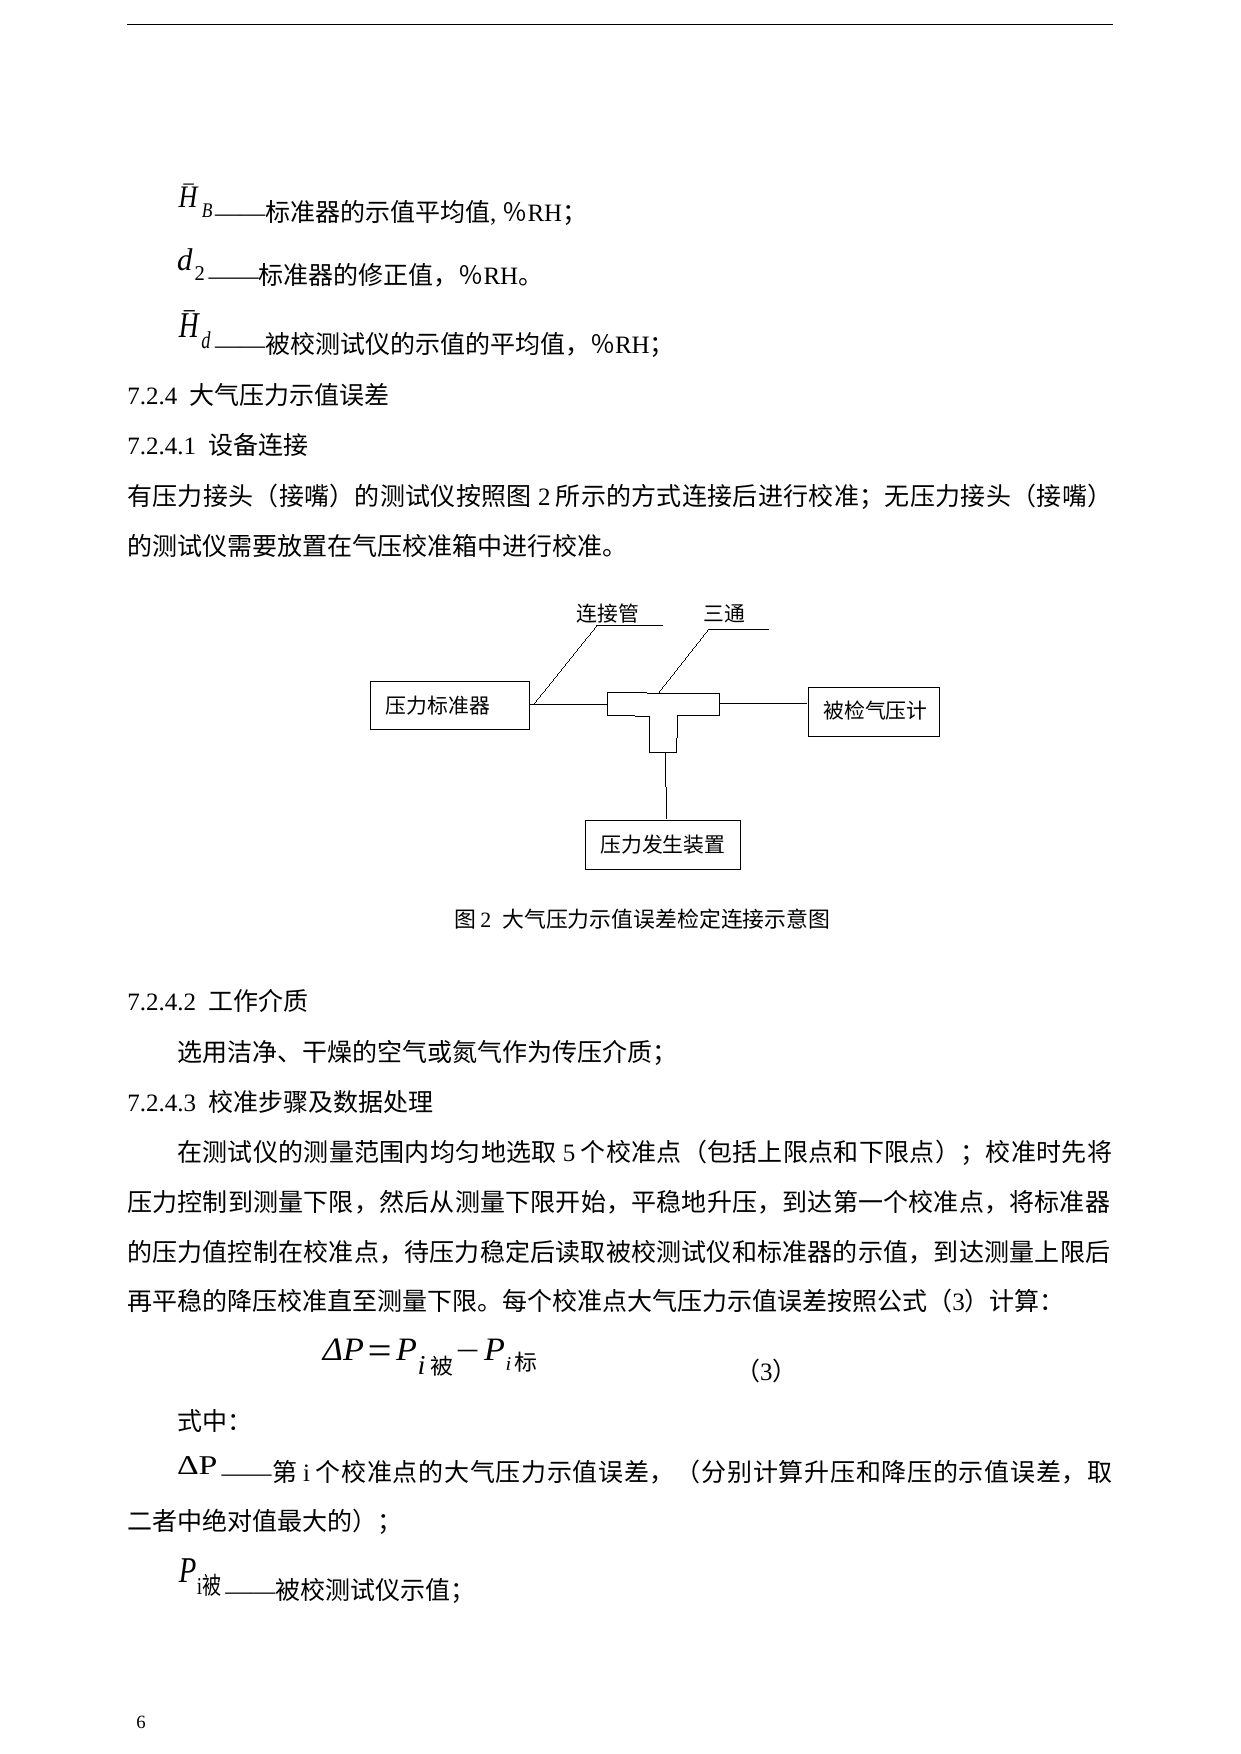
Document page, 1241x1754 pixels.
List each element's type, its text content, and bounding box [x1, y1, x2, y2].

subtitle 7.2.4.1 设备连接 [127, 425, 1113, 462]
text 图2 大气压力示值误差检定连接示意图 [127, 902, 1113, 934]
text 选用洁净、干燥的空气或氮气作为传压介质； [127, 1032, 1113, 1069]
text 有压力接头（接嘴）的测试仪按照图2所示的方式连接后进行校准；无压力接头（接嘴）的测试仪需要放置在气压校准箱中进行校准。 [127, 476, 1113, 562]
text 式中： [127, 1401, 1113, 1438]
text ——被校测试仪的示值的平均值，％RH； [127, 305, 1113, 361]
text ——标准器的修正值，％RH。 [127, 242, 1113, 292]
subtitle 7.2.4 大气压力示值误差 [127, 375, 1113, 412]
subtitle 7.2.4.3 校准步骤及数据处理 [127, 1082, 1113, 1118]
subtitle 7.2.4.2 工作介质 [127, 982, 1113, 1018]
text ——第i个校准点的大气压力示值误差，（分别计算升压和降压的示值误差，取二者中绝对值最大的）； [127, 1451, 1113, 1538]
text ——标准器的示值平均值, ％RH； [127, 180, 1113, 229]
text ——被校测试仪示值； [127, 1551, 1113, 1607]
text 在测试仪的测量范围内均匀地选取5个校准点（包括上限点和下限点）；校准时先将压力控制到测量下限，然后从测量下限开始，平稳地升压，到达第一个校准点，将标准器的压力值控制在校准点，待压力稳定后读取被校测试仪和标准器的示值，到达测量上限后再平稳的降压校准直至测量下限。每个校准点大气压力示值误差按照公式（3）计算： [127, 1133, 1113, 1318]
text （3） [127, 1331, 1113, 1388]
